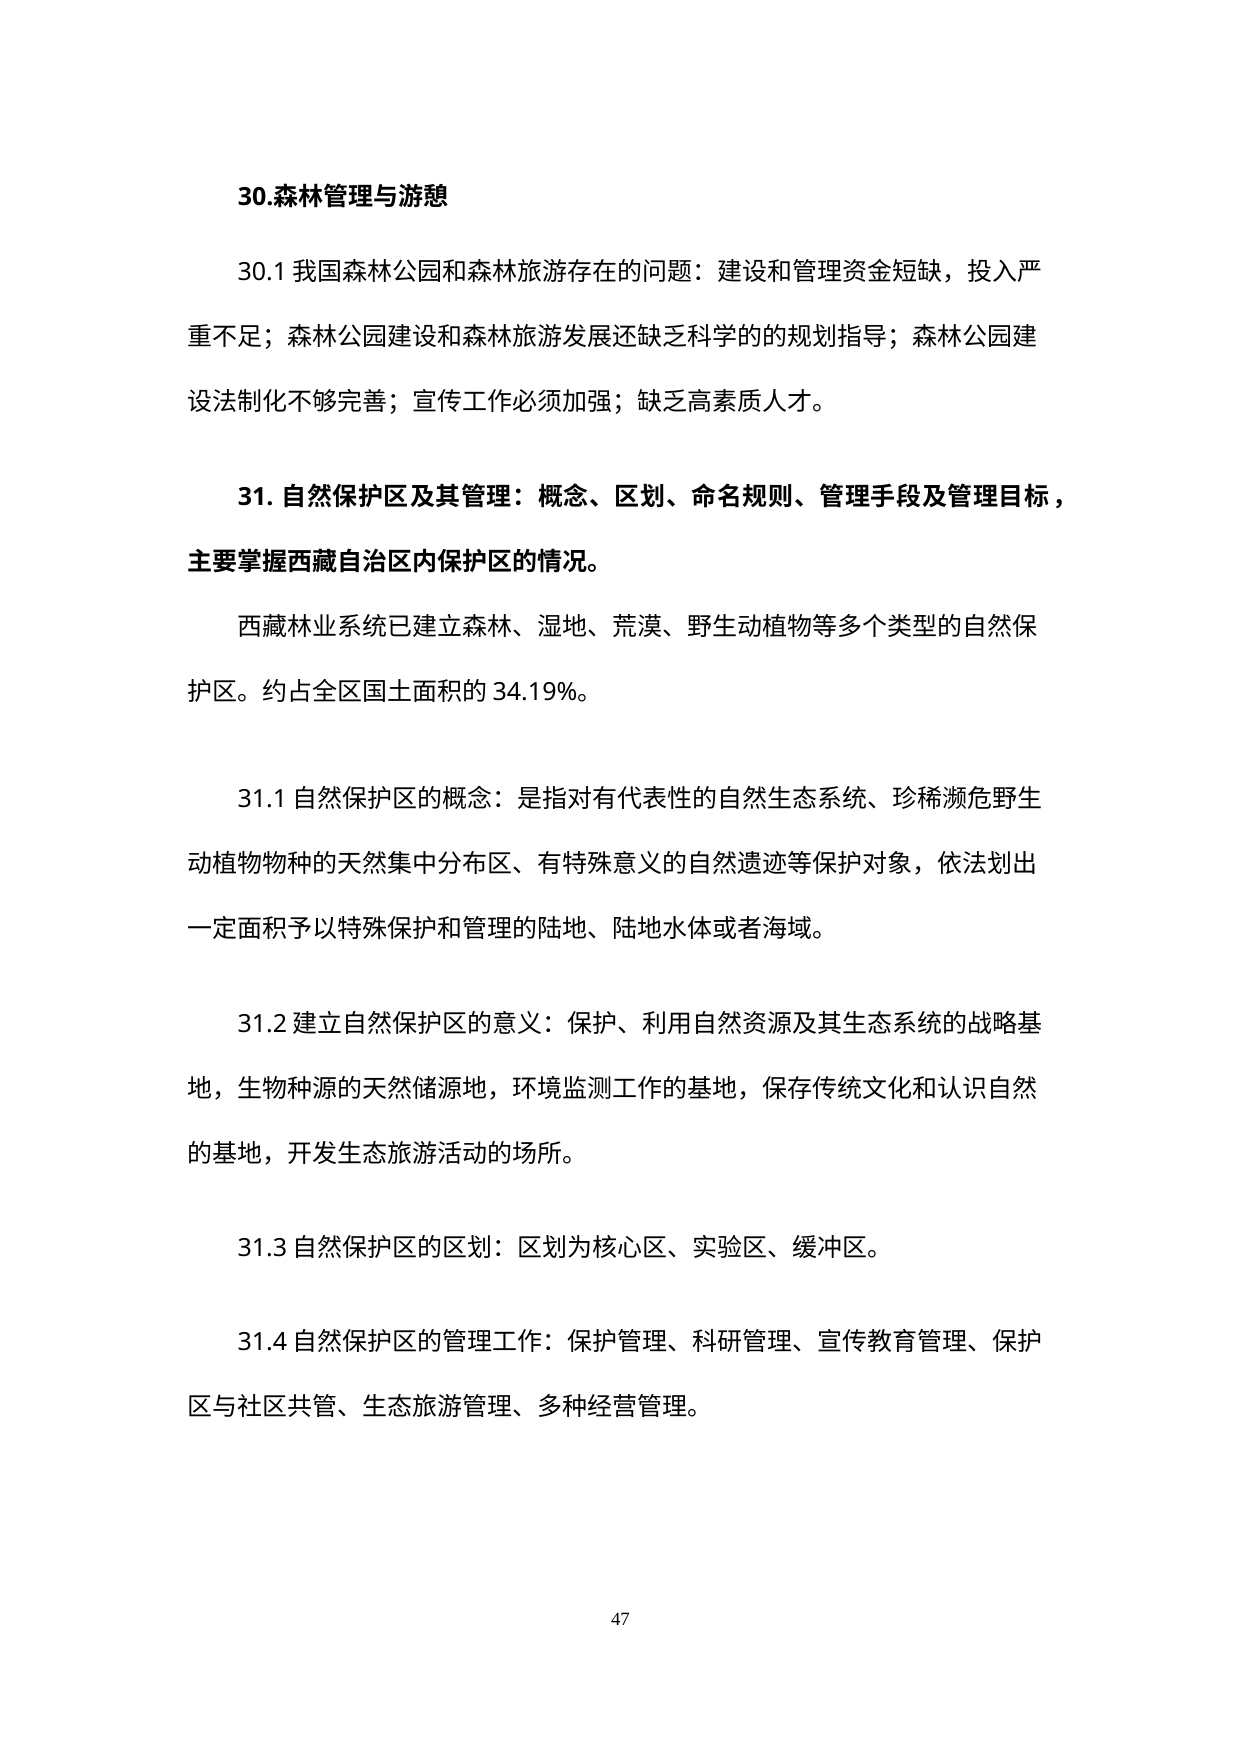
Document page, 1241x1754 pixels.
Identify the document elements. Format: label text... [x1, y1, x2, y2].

text 西藏林业系统已建立森林、湿地、荒漠、野生动植物等多个类型的自然保护区。约占全区国土面积的34.19%。 [187, 592, 1053, 722]
text 30.1我国森林公园和森林旅游存在的问题：建设和管理资金短缺，投入严重不足；森林公园建设和森林旅游发展还缺乏科学的的规划指导；森林公园建设法制化不够完善；宣传工作必须加强；缺乏高素质人才。 [187, 237, 1053, 432]
text 31.1自然保护区的概念：是指对有代表性的自然生态系统、珍稀濒危野生动植物物种的天然集中分布区、有特殊意义的自然遗迹等保护对象，依法划出一定面积予以特殊保护和管理的陆地、陆地水体或者海域。 [187, 764, 1053, 959]
text 31.2建立自然保护区的意义：保护、利用自然资源及其生态系统的战略基地，生物种源的天然储源地，环境监测工作的基地，保存传统文化和认识自然的基地，开发生态旅游活动的场所。 [187, 989, 1053, 1184]
text 31.3自然保护区的区划：区划为核心区、实验区、缓冲区。 [187, 1213, 1053, 1278]
subtitle 31. 自然保护区及其管理：概念、区划、命名规则、管理手段及管理目标，主要掌握西藏自治区内保护区的情况。 [187, 462, 1053, 592]
subtitle 30.森林管理与游憩 [187, 162, 1053, 227]
text 31.4自然保护区的管理工作：保护管理、科研管理、宣传教育管理、保护区与社区共管、生态旅游管理、多种经营管理。 [187, 1307, 1053, 1437]
